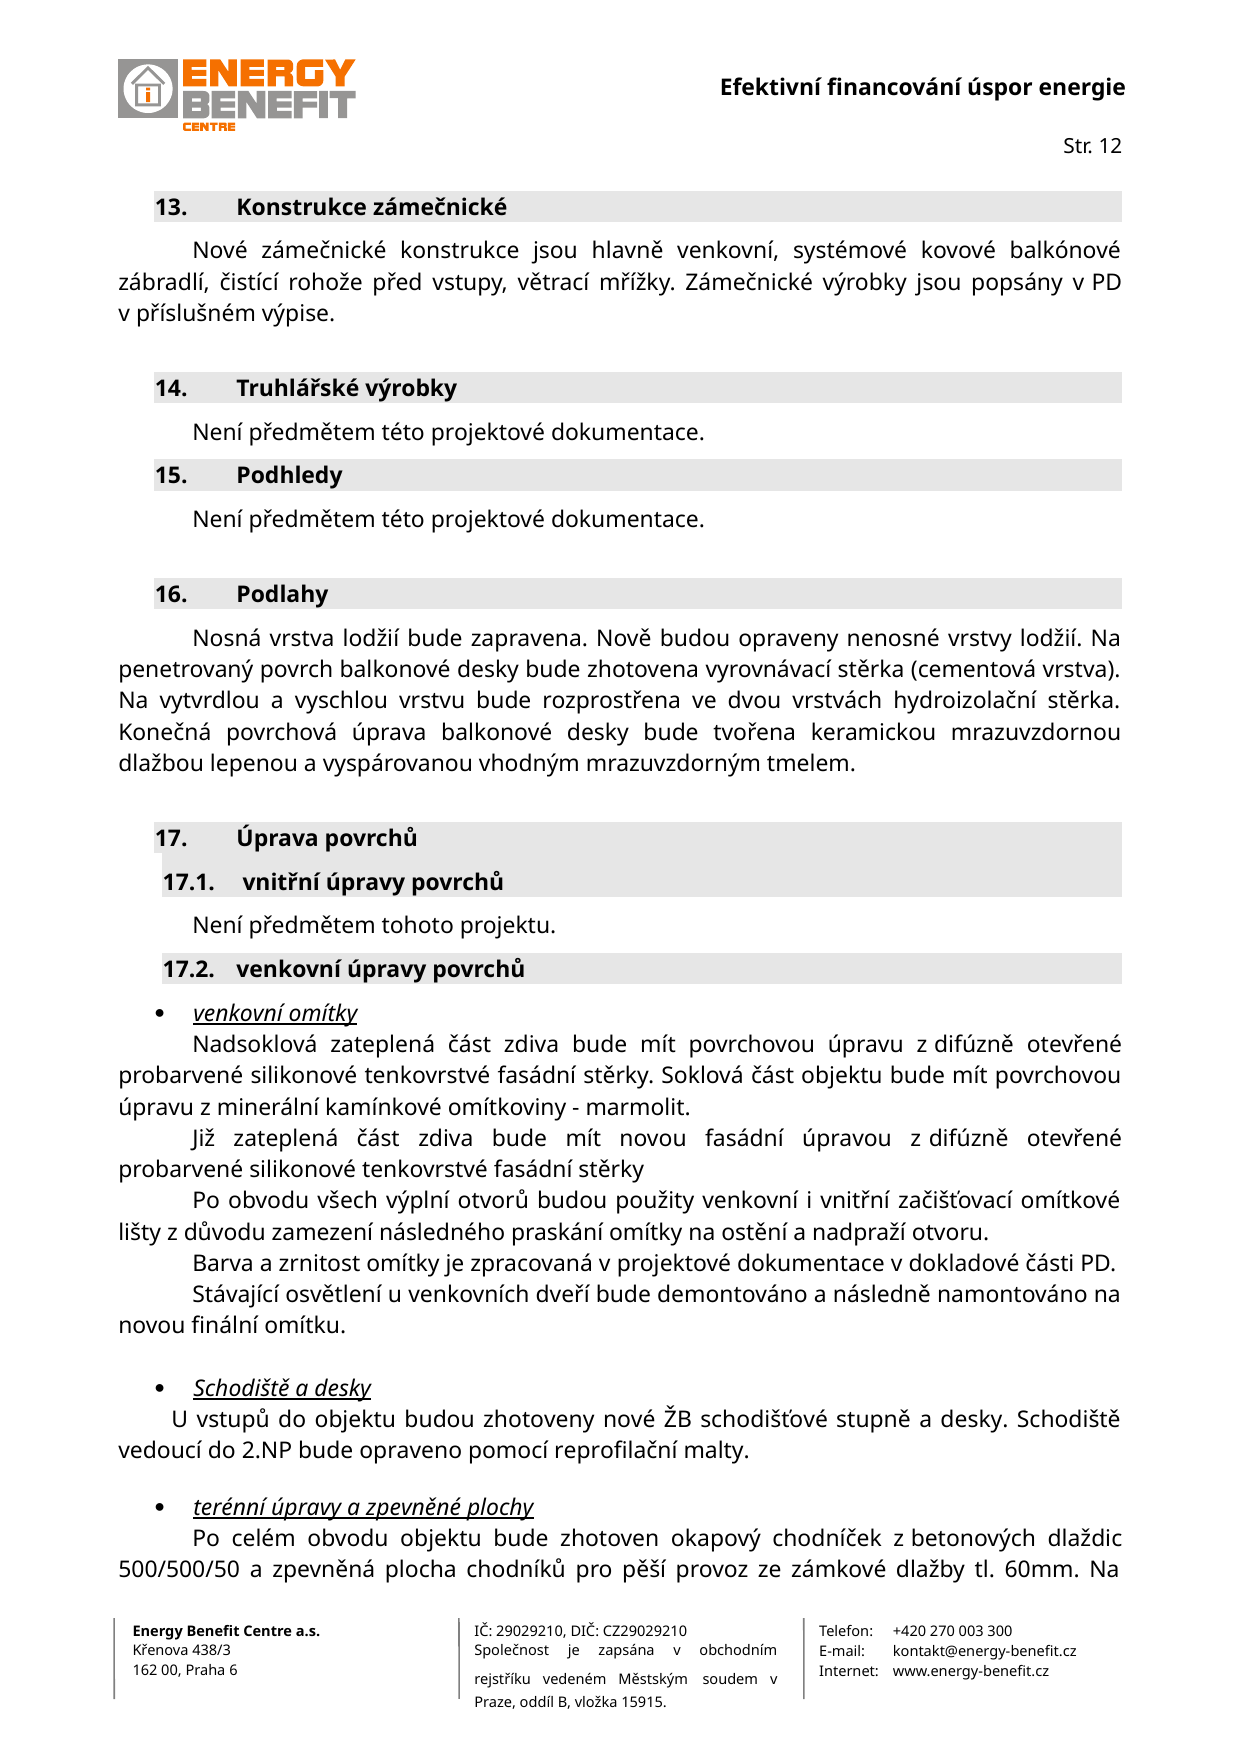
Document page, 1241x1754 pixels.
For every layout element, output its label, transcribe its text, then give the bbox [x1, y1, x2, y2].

text Nové zámečnické konstrukce jsou hlavně venkovní, systémové kovové balkónové zábradlí, čistící rohože před vstupy, větrací mřížky. Zámečnické výrobky jsou popsány v PD v příslušném výpise. [118, 234, 1122, 328]
text Truhlářské výrobky [154, 372, 1122, 403]
text Nosná vrstva lodžií bude zapravena. Nově budou opraveny nenosné vrstvy lodžií. Na penetrovaný povrch balkonové desky bude zhotovena vyrovnávací stěrka (cementová vrstva). Na vytvrdlou a vyschlou vrstvu bude rozprostřena ve dvou vrstvách hydroizolační stěrka. Konečná povrchová úprava balkonové desky bude tvořena keramickou mrazuvzdornou dlažbou lepenou a vyspárovanou vhodným mrazuvzdorným tmelem. [118, 622, 1122, 778]
text venkovní omítky [156, 997, 1122, 1028]
text venkovní úpravy povrchů [162, 953, 1122, 984]
text terénní úpravy a zpevněné plochy [156, 1491, 1122, 1522]
text Úprava povrchů [154, 822, 1122, 853]
text Nadsoklová zateplená část zdiva bude mít povrchovou úpravu z difúzně otevřené probarvené silikonové tenkovrstvé fasádní stěrky. Soklová část objektu bude mít povrchovou úpravu z minerální kamínkové omítkoviny - marmolit. [118, 1028, 1122, 1122]
text vnitřní úpravy povrchů [162, 866, 1122, 897]
text U vstupů do objektu budou zhotoveny nové ŽB schodišťové stupně a desky. Schodiště vedoucí do 2.NP bude opraveno pomocí reprofilační malty. [118, 1403, 1122, 1466]
text Podlahy [154, 578, 1122, 609]
text Není předmětem této projektové dokumentace. [118, 416, 1122, 447]
text Již zateplená část zdiva bude mít novou fasádní úpravou z difúzně otevřené probarvené silikonové tenkovrstvé fasádní stěrky [118, 1122, 1122, 1184]
text Není předmětem této projektové dokumentace. [118, 503, 1122, 534]
text Schodiště a desky [156, 1372, 1122, 1403]
text Konstrukce zámečnické [154, 191, 1122, 222]
text Podhledy [154, 459, 1122, 491]
text Po obvodu všech výplní otvorů budou použity venkovní i vnitřní začišťovací omítkové lišty z důvodu zamezení následného praskání omítky na ostění a nadpraží otvoru. [118, 1184, 1122, 1247]
text Stávající osvětlení u venkovních dveří bude demontováno a následně namontováno na novou finální omítku. [118, 1278, 1122, 1341]
text Není předmětem tohoto projektu. [118, 909, 1122, 941]
text Barva a zrnitost omítky je zpracovaná v projektové dokumentace v dokladové části PD. [118, 1247, 1122, 1278]
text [118, 1522, 1122, 1584]
